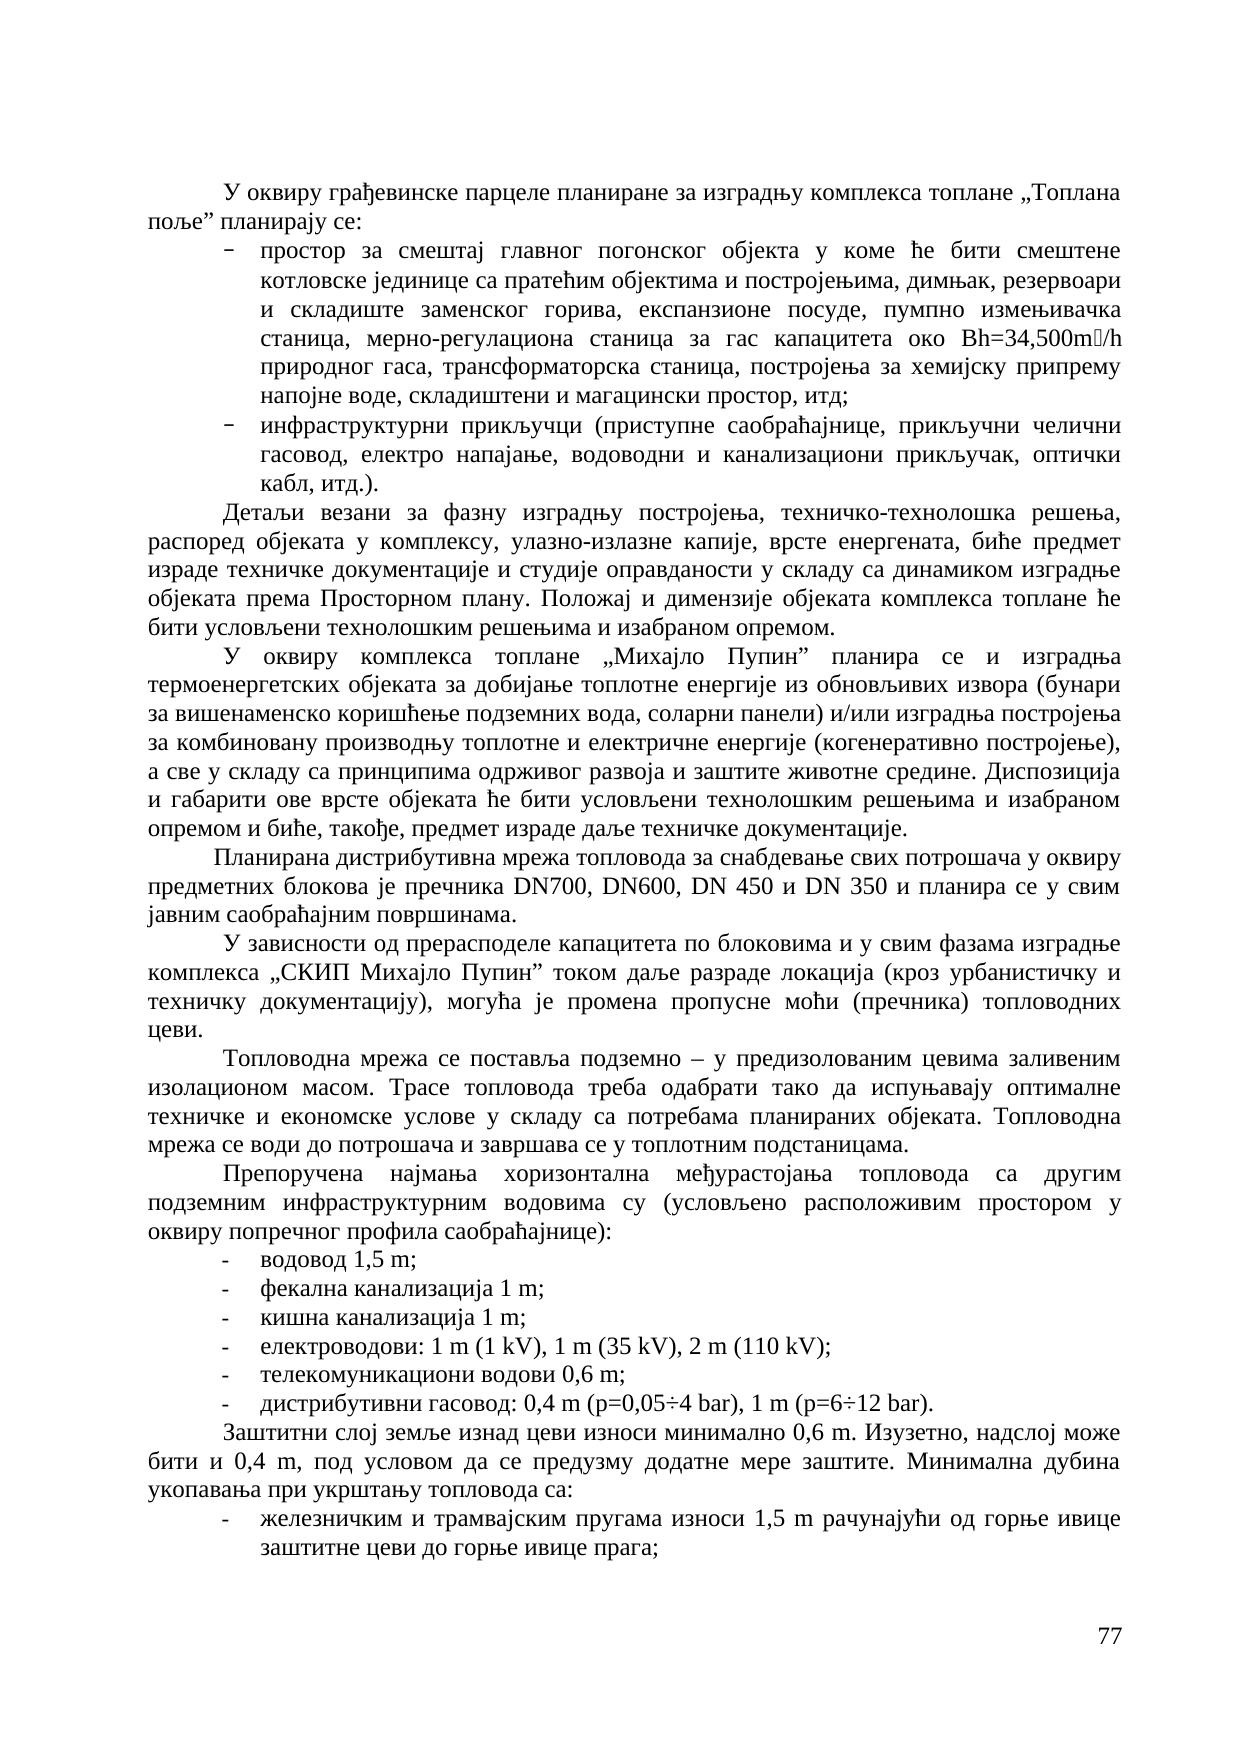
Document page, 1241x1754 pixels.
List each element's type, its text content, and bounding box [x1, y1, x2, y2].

list простор за смештај главног погонског објекта у коме ће бити смештене котловске јединице са пратећим објектима и постројењима, димњак, резервоари и складиште заменског горива, експанзионе посуде, пумпно измењивачка станица, мерно-регулациона станица за гас капацитета око Bh=34,500m/h природног гаса, трансформаторска станица, постројења за хемијску припрему напојне воде, складиштени и магацински простор, итд; [223, 235, 1122, 409]
text У зависности од прерасподеле капацитета по блоковима и у свим фазама изградње комплекса „СКИП Михајло Пупин” током даље разраде локација (кроз урбанистичку и техничку документацију), могућа је промена пропусне моћи (пречника) топловодних цеви. [148, 928, 1122, 1043]
text У оквиру комплекса топлане „Михајло Пупин” планира се и изградња термоенергетских објеката за добијање топлотне енергије из обновљивих извора (бунари за вишенаменско коришћење подземних вода, соларни панели) и/или изградња постројења за комбиновану производњу топлотне и електричне енергије (когенеративно постројење), а све у складу са принципима одрживог развоја и заштите животне средине. Диспозиција и габарити ове врсте објеката ће бити условљени технолошким решењима и изабраном опремом и биће, такође, предмет израде даље техничке документације. [148, 641, 1122, 842]
list водовод 1,5 m; [221, 1244, 1122, 1273]
list фекална канализација 1 m; [221, 1273, 1122, 1302]
text Препоручена најмања хоризонтална међурастојања топловода са другим подземним инфраструктурним водовима су (условљено расположивим простором у оквиру попречног профила саобраћајнице): [148, 1158, 1122, 1244]
list дистрибутивни гасовод: 0,4 m (р=0,05÷4 bar), 1 m (р=6÷12 bar). [221, 1388, 1122, 1417]
list инфраструктурни прикључци (приступне саобраћајнице, прикључни челични гасовод, електро напајање, водоводни и канализациони прикључак, оптички кабл, итд.). [223, 409, 1122, 497]
list железничким и трамвајским пругама износи 1,5 m рачунајући од горње ивице заштитне цеви до горње ивице прага; [221, 1503, 1122, 1561]
text Заштитни слој земље изнад цеви износи минимално 0,6 m. Изузетно, надслој може бити и 0,4 m, под условом да се предузму додатне мере заштите. Минимална дубина укопавања при укрштању топловода са: [148, 1417, 1122, 1503]
text Топловодна мрежа се поставља подземно – у предизолованим цевима заливеним изолационом масом. Трасе топловода треба одабрати тако да испуњавају оптималне техничке и економске услове у складу са потребама планираних објеката. Топловодна мрежа се води до потрошача и завршава се у топлотним подстаницама. [148, 1043, 1122, 1158]
list кишна канализација 1 m; [221, 1302, 1122, 1331]
list електроводови: 1 m (1 kV), 1 m (35 kV), 2 m (110 kV); [221, 1331, 1122, 1359]
text У оквиру грађевинске парцеле планиране за изградњу комплекса топлане „Топлана поље” планирају се: [148, 177, 1122, 235]
list телекомуникациони водови 0,6 m; [221, 1359, 1122, 1388]
text Планирана дистрибутивна мрежа топловода за снабдевање свих потрошача у оквиру предметних блокова је пречника DN700, DN600, DN 450 и DN 350 и планира се у свим јавним саобраћајним површинама. [148, 842, 1122, 928]
text Детаљи везани за фазну изградњу постројења, техничко-технолошка решења, распоред објеката у комплексу, улазно-излазне капије, врсте енергената, биће предмет израде техничке документације и студије оправданости у складу са динамиком изградње објеката према Просторном плану. Положај и димензије објеката комплекса топлане ће бити условљени технолошким решењима и изабраном опремом. [148, 497, 1122, 641]
